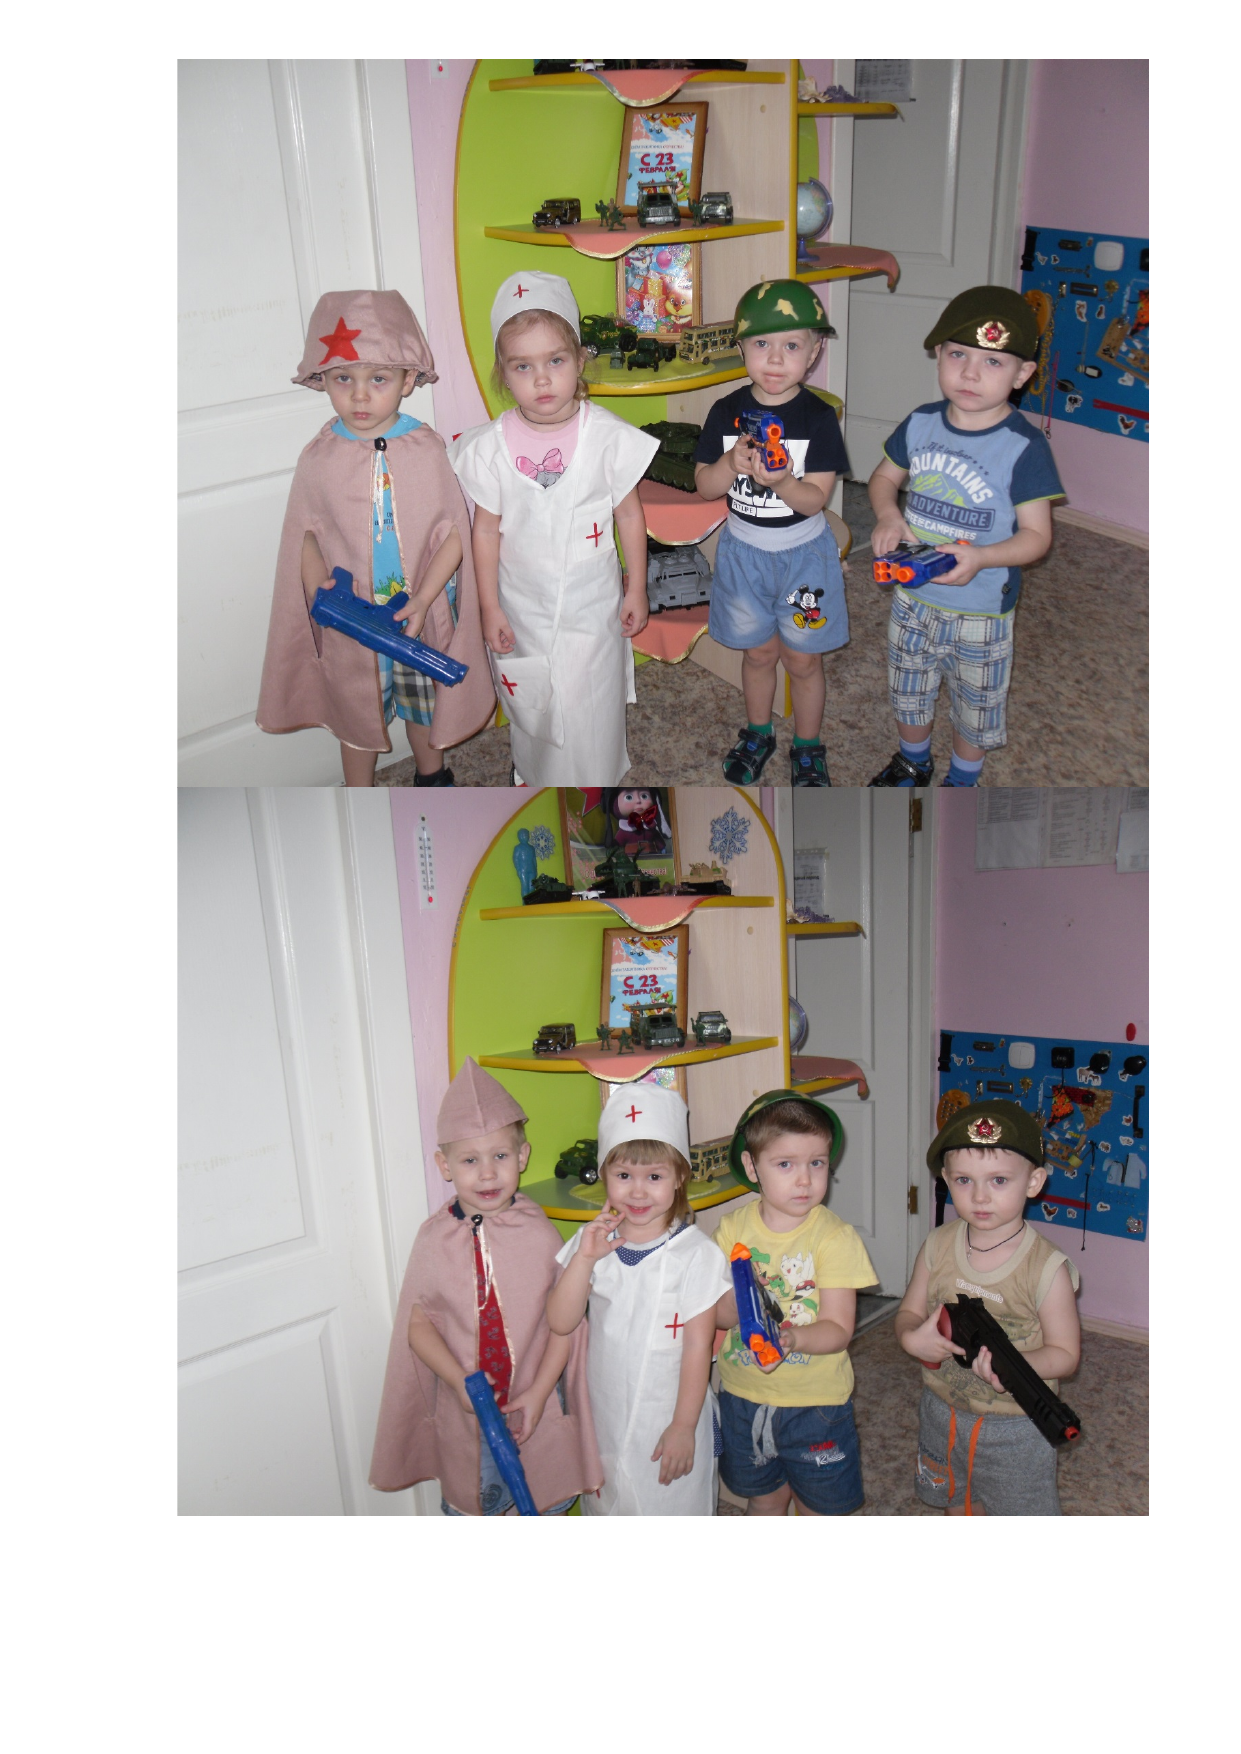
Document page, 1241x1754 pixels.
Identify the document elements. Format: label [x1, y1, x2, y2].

picture [177, 59, 1149, 1516]
